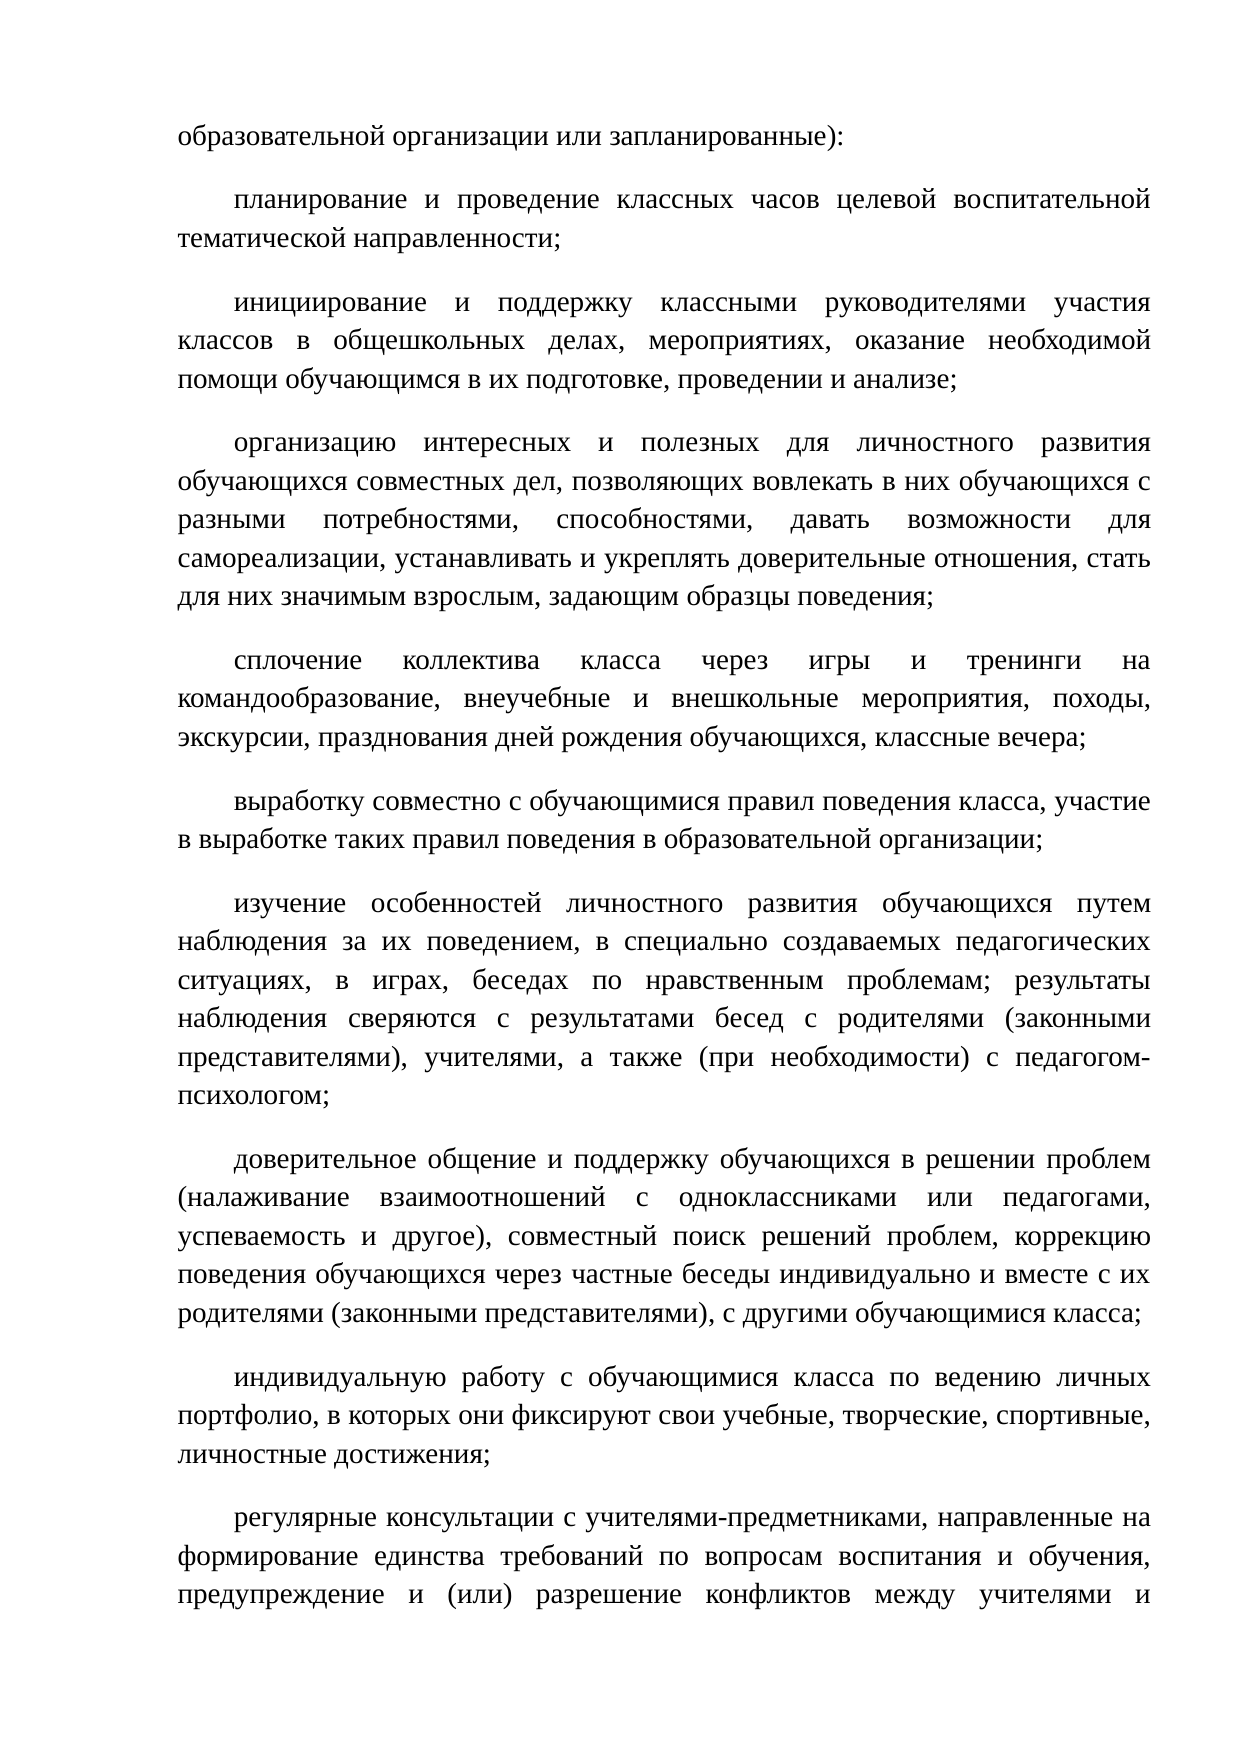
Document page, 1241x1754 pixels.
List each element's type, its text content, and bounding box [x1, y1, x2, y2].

text инициирование и поддержку классными руководителями участия классов в общешкольных делах, мероприятиях, оказание необходимой помощи обучающимся в их подготовке, проведении и анализе; [177, 284, 1152, 394]
text выработку совместно с обучающимися правил поведения класса, участие в выработке таких правил поведения в образовательной организации; [177, 783, 1152, 855]
text доверительное общение и поддержку обучающихся в решении проблем (налаживание взаимоотношений с одноклассниками или педагогами, успеваемость и другое), совместный поиск решений проблем, коррекцию поведения обучающихся через частные беседы индивидуально и вместе с их родителями (законными представителями), с другими обучающимися класса; [177, 1141, 1152, 1329]
text организацию интересных и полезных для личностного развития обучающихся совместных дел, позволяющих вовлекать в них обучающихся с разными потребностями, способностями, давать возможности для самореализации, устанавливать и укреплять доверительные отношения, стать для них значимым взрослым, задающим образцы поведения; [177, 424, 1152, 612]
text изучение особенностей личностного развития обучающихся путем наблюдения за их поведением, в специально создаваемых педагогических ситуациях, в играх, беседах по нравственным проблемам; результаты наблюдения сверяются с результатами бесед с родителями (законными представителями), учителями, а также (при необходимости) с педагогом-психологом; [177, 885, 1152, 1111]
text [177, 118, 1152, 152]
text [177, 1499, 1152, 1610]
text сплочение коллектива класса через игры и тренинги на командообразование, внеучебные и внешкольные мероприятия, походы, экскурсии, празднования дней рождения обучающихся, классные вечера; [177, 642, 1152, 753]
text планирование и проведение классных часов целевой воспитательной тематической направленности; [177, 182, 1152, 254]
text индивидуальную работу с обучающимися класса по ведению личных портфолио, в которых они фиксируют свои учебные, творческие, спортивные, личностные достижения; [177, 1359, 1152, 1469]
